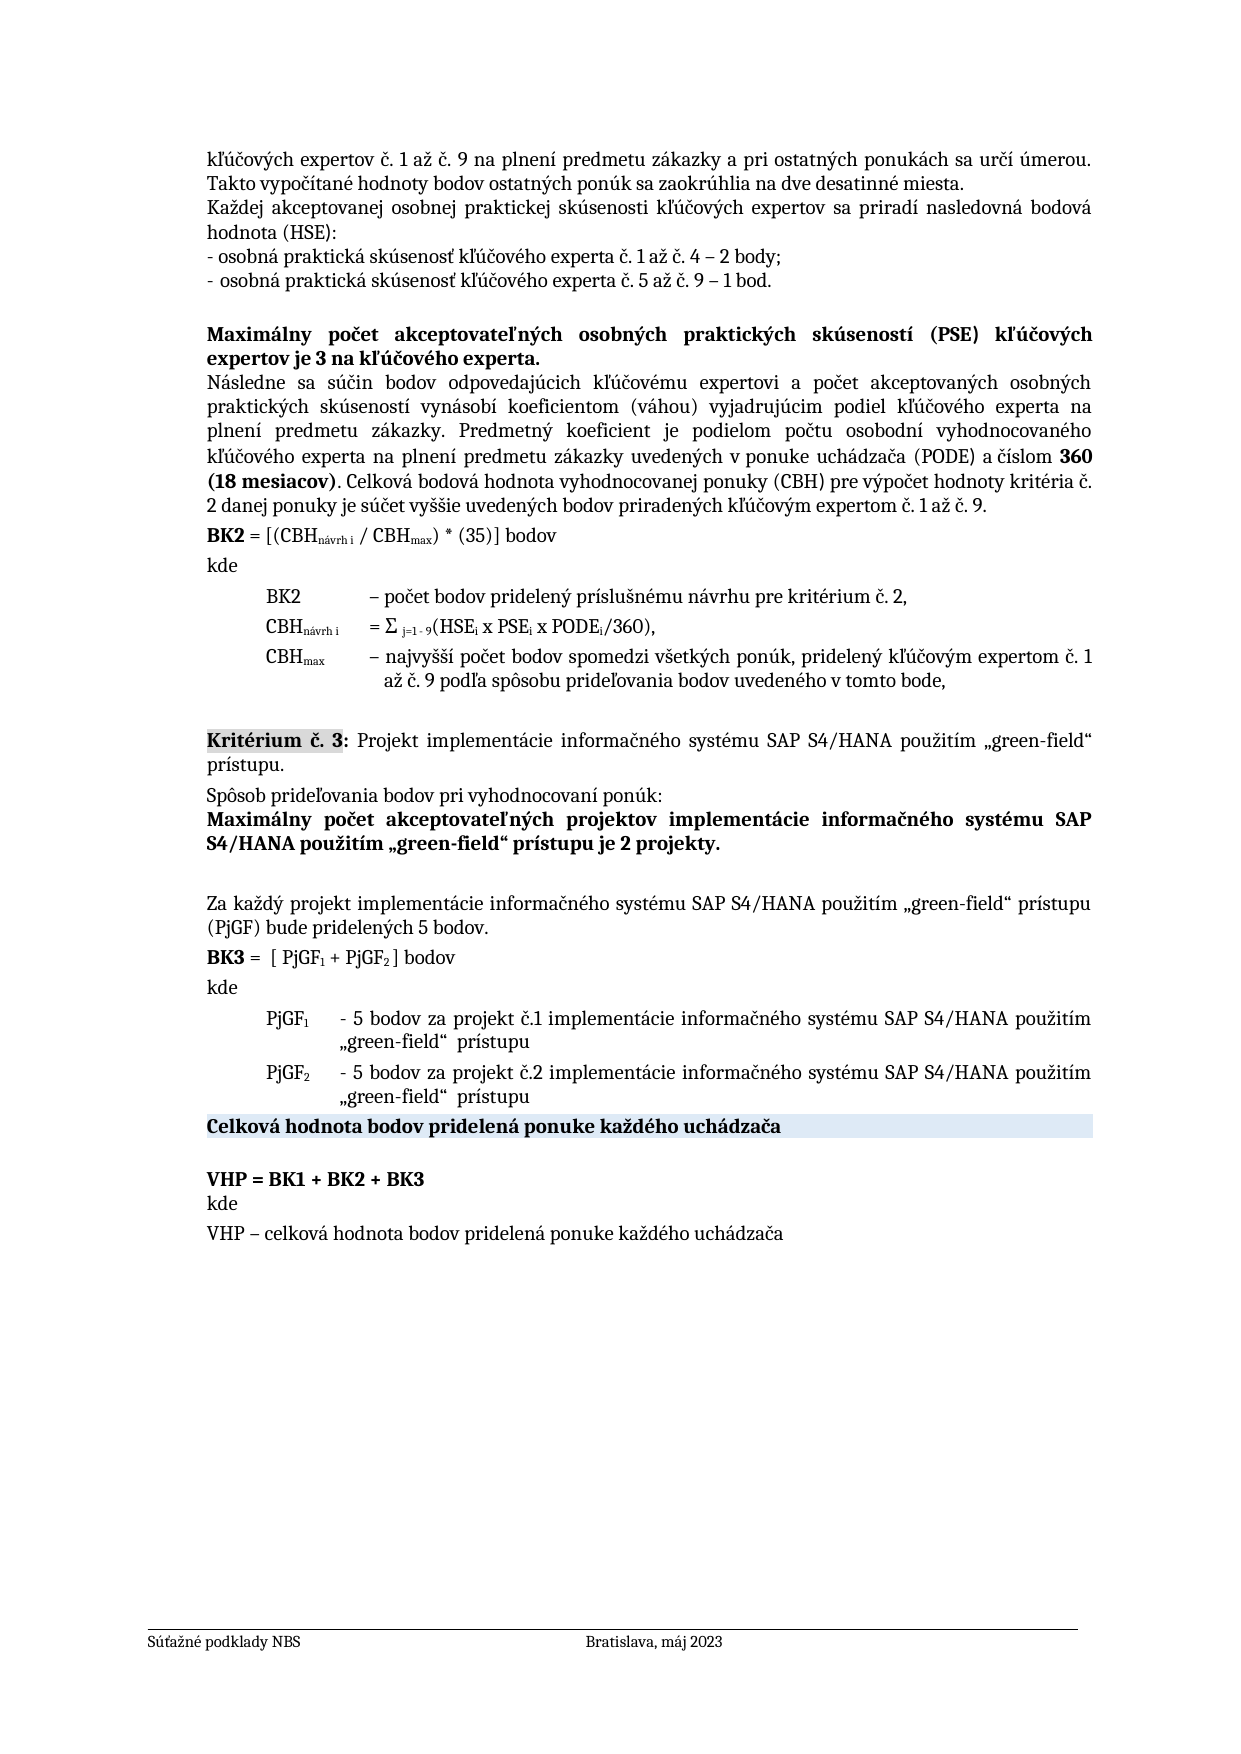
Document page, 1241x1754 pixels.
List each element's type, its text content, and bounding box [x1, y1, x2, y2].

list Kritérium č. 3: Projekt implementácie informačného systému SAP S4/HANA použitím „green-field“ prístupu. [207, 729, 1093, 777]
text BK2 – počet bodov pridelený príslušnému návrhu pre kritérium č. 2, [207, 584, 1093, 608]
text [148, 148, 1093, 196]
text Následne sa súčin bodov odpovedajúcich kľúčovému expertovi a počet akceptovaných osobných praktických skúseností vynásobí koeficientom (váhou) vyjadrujúcim podiel kľúčového experta na plnení predmetu zákazky. Predmetný koeficient je podielom počtu osobodní vyhodnocovaného kľúčového experta na plnení predmetu zákazky uvedených v ponuke uchádzača (PODE) a číslom 360 (18 mesiacov). Celková bodová hodnota vyhodnocovanej ponuky (CBH) pre výpočet hodnoty kritéria č. 2 danej ponuky je súčet vyššie uvedených bodov priradených kľúčovým expertom č. 1 až č. 9. [148, 371, 1093, 518]
text VHP = BK1 + BK2 + BK3 [148, 1167, 1093, 1191]
text Celková hodnota bodov pridelená ponuke každého uchádzača [207, 1114, 1093, 1138]
text - osobná praktická skúsenosť kľúčového experta č. 1 až č. 4 – 2 body; [148, 245, 1093, 269]
text Každej akceptovanej osobnej praktickej skúsenosti kľúčových expertov sa priradí nasledovná bodová hodnota (HSE): [148, 196, 1093, 245]
text VHP – celková hodnota bodov pridelená ponuke každého uchádzača [207, 1221, 1093, 1245]
list Za každý projekt implementácie informačného systému SAP S4/HANA použitím „green-field“ prístupu (PjGF) bude pridelených 5 bodov. [207, 892, 1093, 939]
text Spôsob prideľovania bodov pri vyhodnocovaní ponúk: [207, 783, 1093, 807]
list PjGF1 - 5 bodov za projekt č.1 implementácie informačného systému SAP S4/HANA použitím „green-field“ prístupu [266, 1006, 1093, 1054]
list PjGF2 - 5 bodov za projekt č.2 implementácie informačného systému SAP S4/HANA použitím „green-field“ prístupu [266, 1060, 1093, 1108]
list Maximálny počet akceptovateľných projektov implementácie informačného systému SAP S4/HANA použitím „green-field“ prístupu je 2 projekty. [207, 807, 1093, 855]
text BK2 = [(CBHnávrh i / CBHmax) * (35)] bodov [148, 524, 1093, 548]
text Maximálny počet akceptovateľných osobných praktických skúseností (PSE) kľúčových expertov je 3 na kľúčového experta. [207, 322, 1093, 371]
text CBHnávrh i = Ʃ j=1 - 9(HSEi x PSEi x PODEi/360), [266, 614, 1093, 638]
list kde [207, 976, 1093, 1000]
text kde [207, 554, 1093, 578]
text CBHmax – najvyšší počet bodov spomedzi všetkých ponúk, pridelený kľúčovým expertom č. 1 až č. 9 podľa spôsobu prideľovania bodov uvedeného v tomto bode, [266, 645, 1093, 693]
text - osobná praktická skúsenosť kľúčového experta č. 5 až č. 9 – 1 bod. [207, 269, 1093, 293]
list kde [207, 1191, 1093, 1215]
list BK3 = [ PjGF1 + PjGF2 ] bodov [207, 946, 1093, 970]
